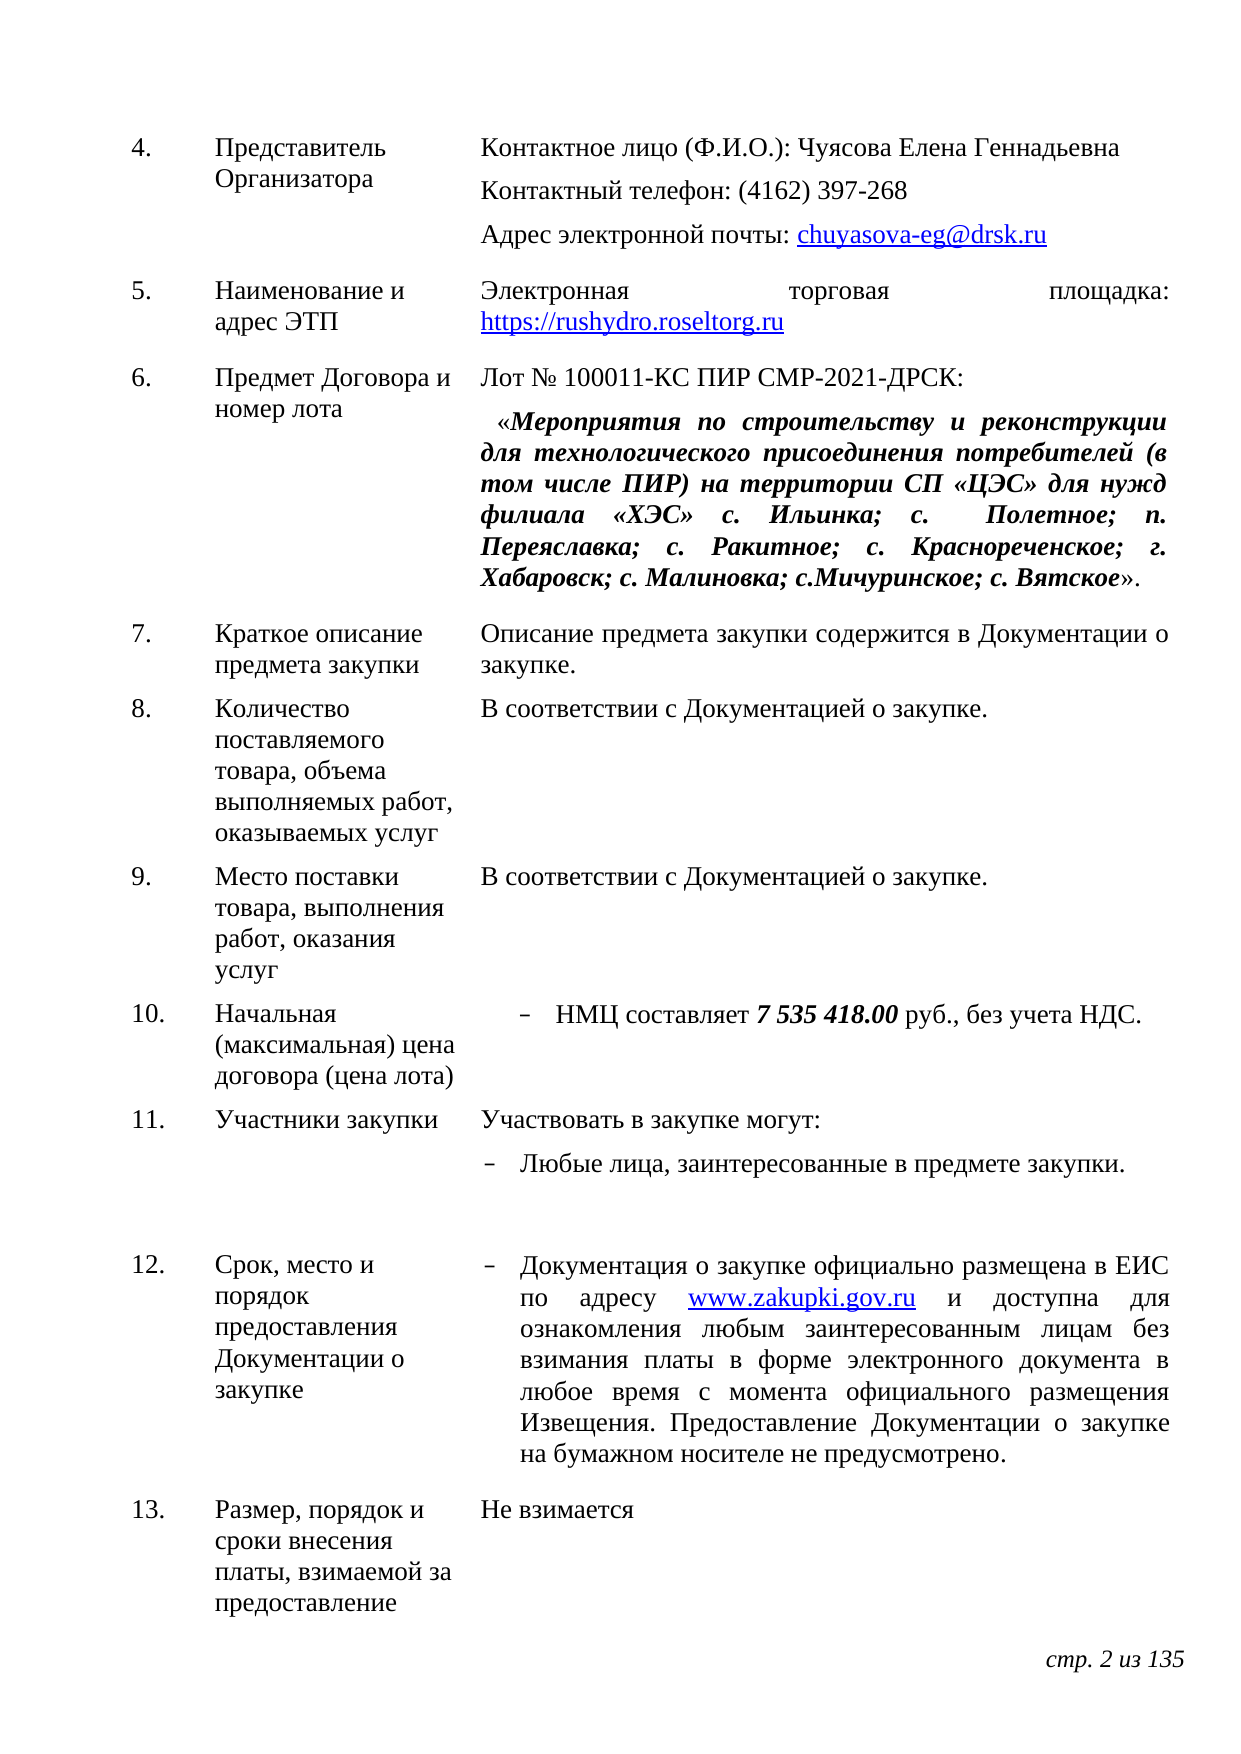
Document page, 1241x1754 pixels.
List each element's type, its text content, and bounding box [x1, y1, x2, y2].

table_cell [118, 349, 203, 604]
table_cell Количество поставляемого товара, объема выполняемых работ, оказываемых услуг [203, 679, 469, 847]
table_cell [203, 1481, 469, 1618]
table_cell Представитель Организатора [203, 118, 469, 262]
table_cell [118, 985, 203, 1090]
table_cell Контактное лицо (Ф.И.О.): Чуясова Елена Геннадьевна Контактный телефон: (4162) 397-268 Адрес электронной почты: chuyasova-eg@drsk.ru [469, 118, 1181, 262]
table_cell Не взимается [469, 1481, 1181, 1618]
table_cell [118, 848, 203, 984]
table_cell Краткое описание предмета закупки [203, 604, 469, 679]
table_cell Наименование и адрес ЭТП [203, 262, 469, 349]
table_cell Документация о закупке официально размещена в ЕИС по адресу www.zakupki.gov.ru и доступна для ознакомления любым заинтересованным лицам без взимания платы в форме электронного документа в любое время с момента официального размещения Извещения. Предоставление Документации о закупке на бумажном носителе не предусмотрено. [469, 1236, 1181, 1481]
table_cell Срок, место и порядок предоставления Документации о закупке [203, 1236, 469, 1481]
table_cell [118, 262, 203, 349]
table_cell Электронная торговая площадка: https://rushydro.roseltorg.ru [469, 262, 1181, 349]
table_cell Участвовать в закупке могут: Любые лица, заинтересованные в предмете закупки. [469, 1090, 1181, 1236]
table_cell Описание предмета закупки содержится в Документации о закупке. [469, 604, 1181, 679]
table_cell В соответствии с Документацией о закупке. [469, 848, 1181, 984]
table_cell [118, 1090, 203, 1236]
table_cell Предмет Договора и номер лота [203, 349, 469, 604]
table_cell [118, 1481, 203, 1618]
table_cell [118, 604, 203, 679]
table_cell Лот № 100011-КС ПИР СМР-2021-ДРСК: «Мероприятия по строительству и реконструкции для технологического присоединения потребителей (в том числе ПИР) на территории СП «ЦЭС» для нужд филиала «ХЭС» с. Ильинка; с. Полетное; п. Переяславка; с. Ракитное; с. Краснореченское; г. Хабаровск; с. Малиновка; с.Мичуринское; с. Вятское». [469, 349, 1181, 604]
table_cell Место поставки товара, выполнения работ, оказания услуг [203, 848, 469, 984]
table_cell [118, 679, 203, 847]
table_cell В соответствии с Документацией о закупке. [469, 679, 1181, 847]
table_cell НМЦ составляет 7 535 418.00 руб., без учета НДС. [469, 985, 1181, 1090]
table_cell Начальная (максимальная) цена договора (цена лота) [203, 985, 469, 1090]
table_cell [118, 118, 203, 262]
table_cell [118, 1236, 203, 1481]
table_cell Участники закупки [203, 1090, 469, 1236]
